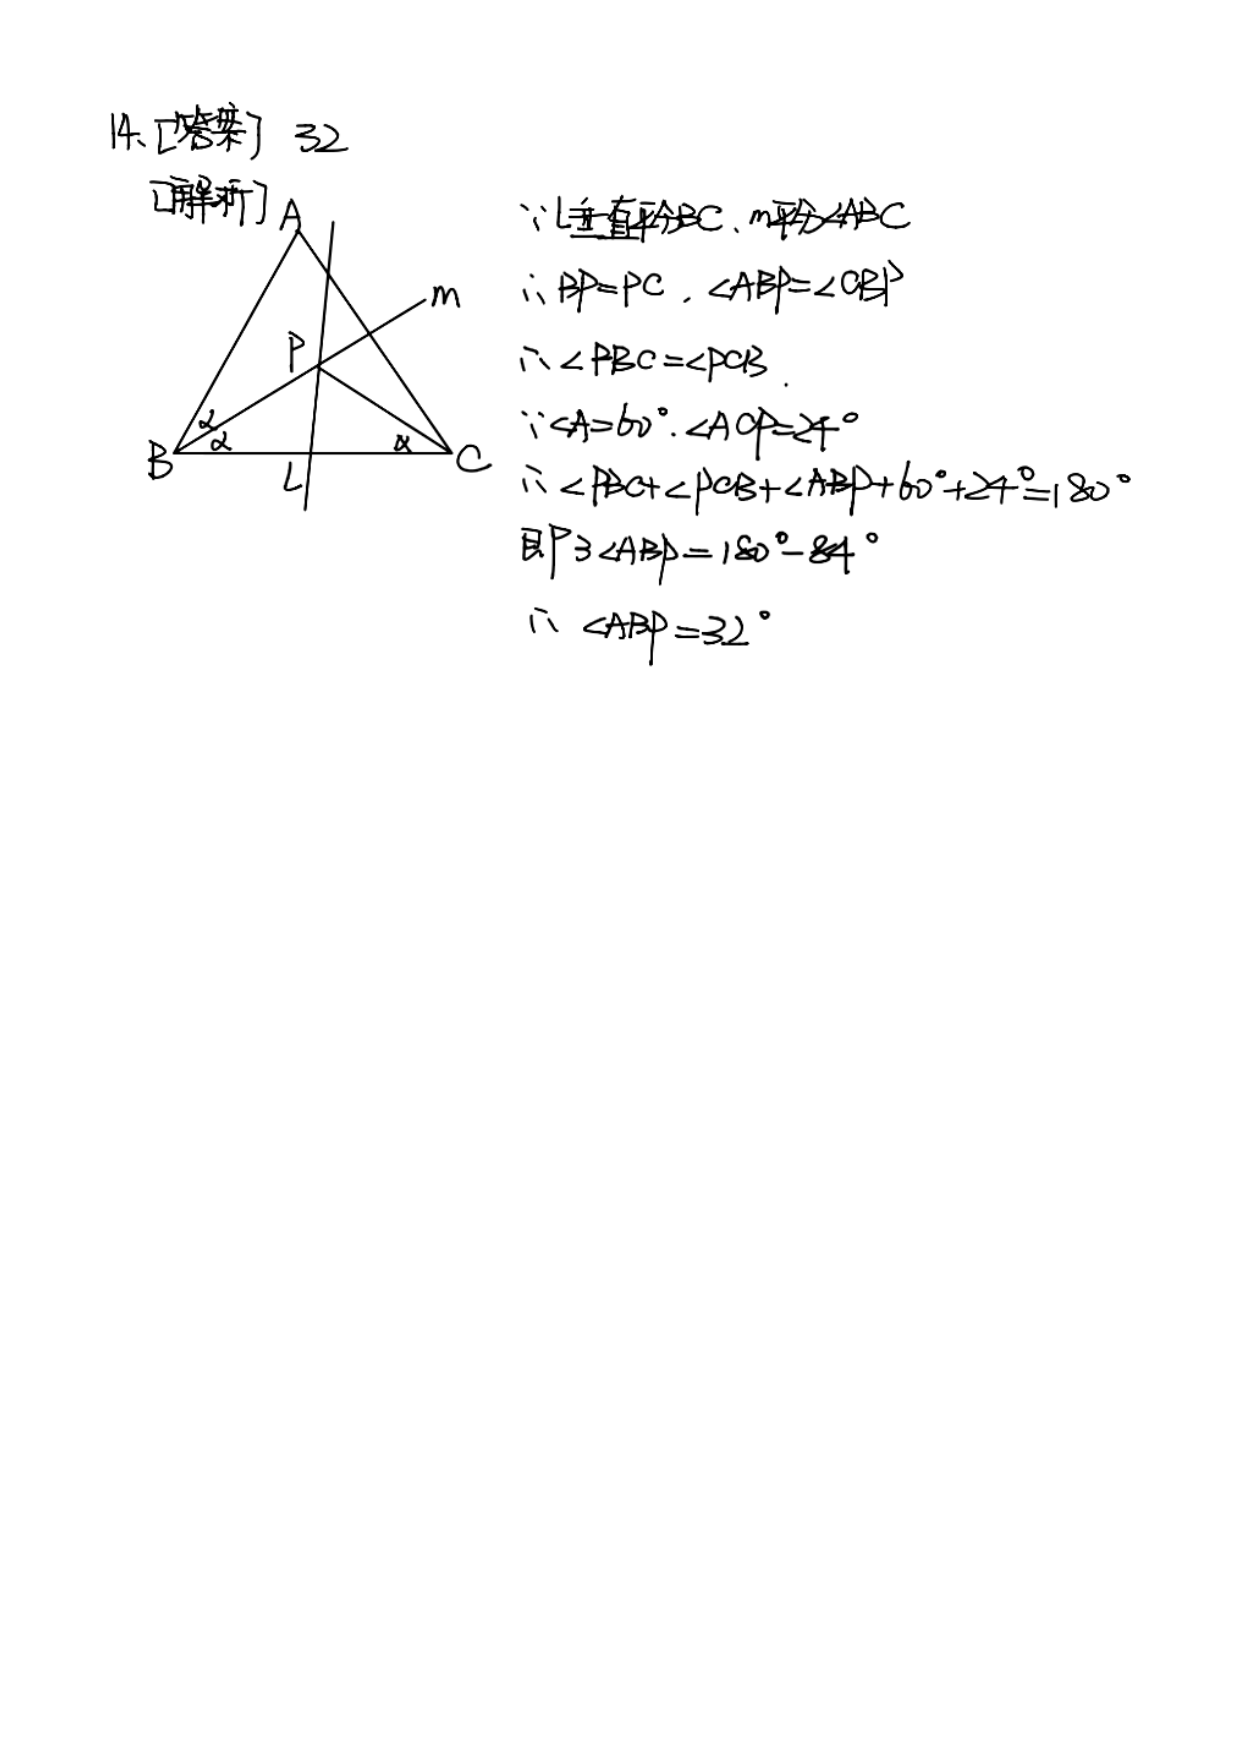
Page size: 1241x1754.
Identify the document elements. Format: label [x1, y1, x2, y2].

picture [75, 80, 1164, 708]
